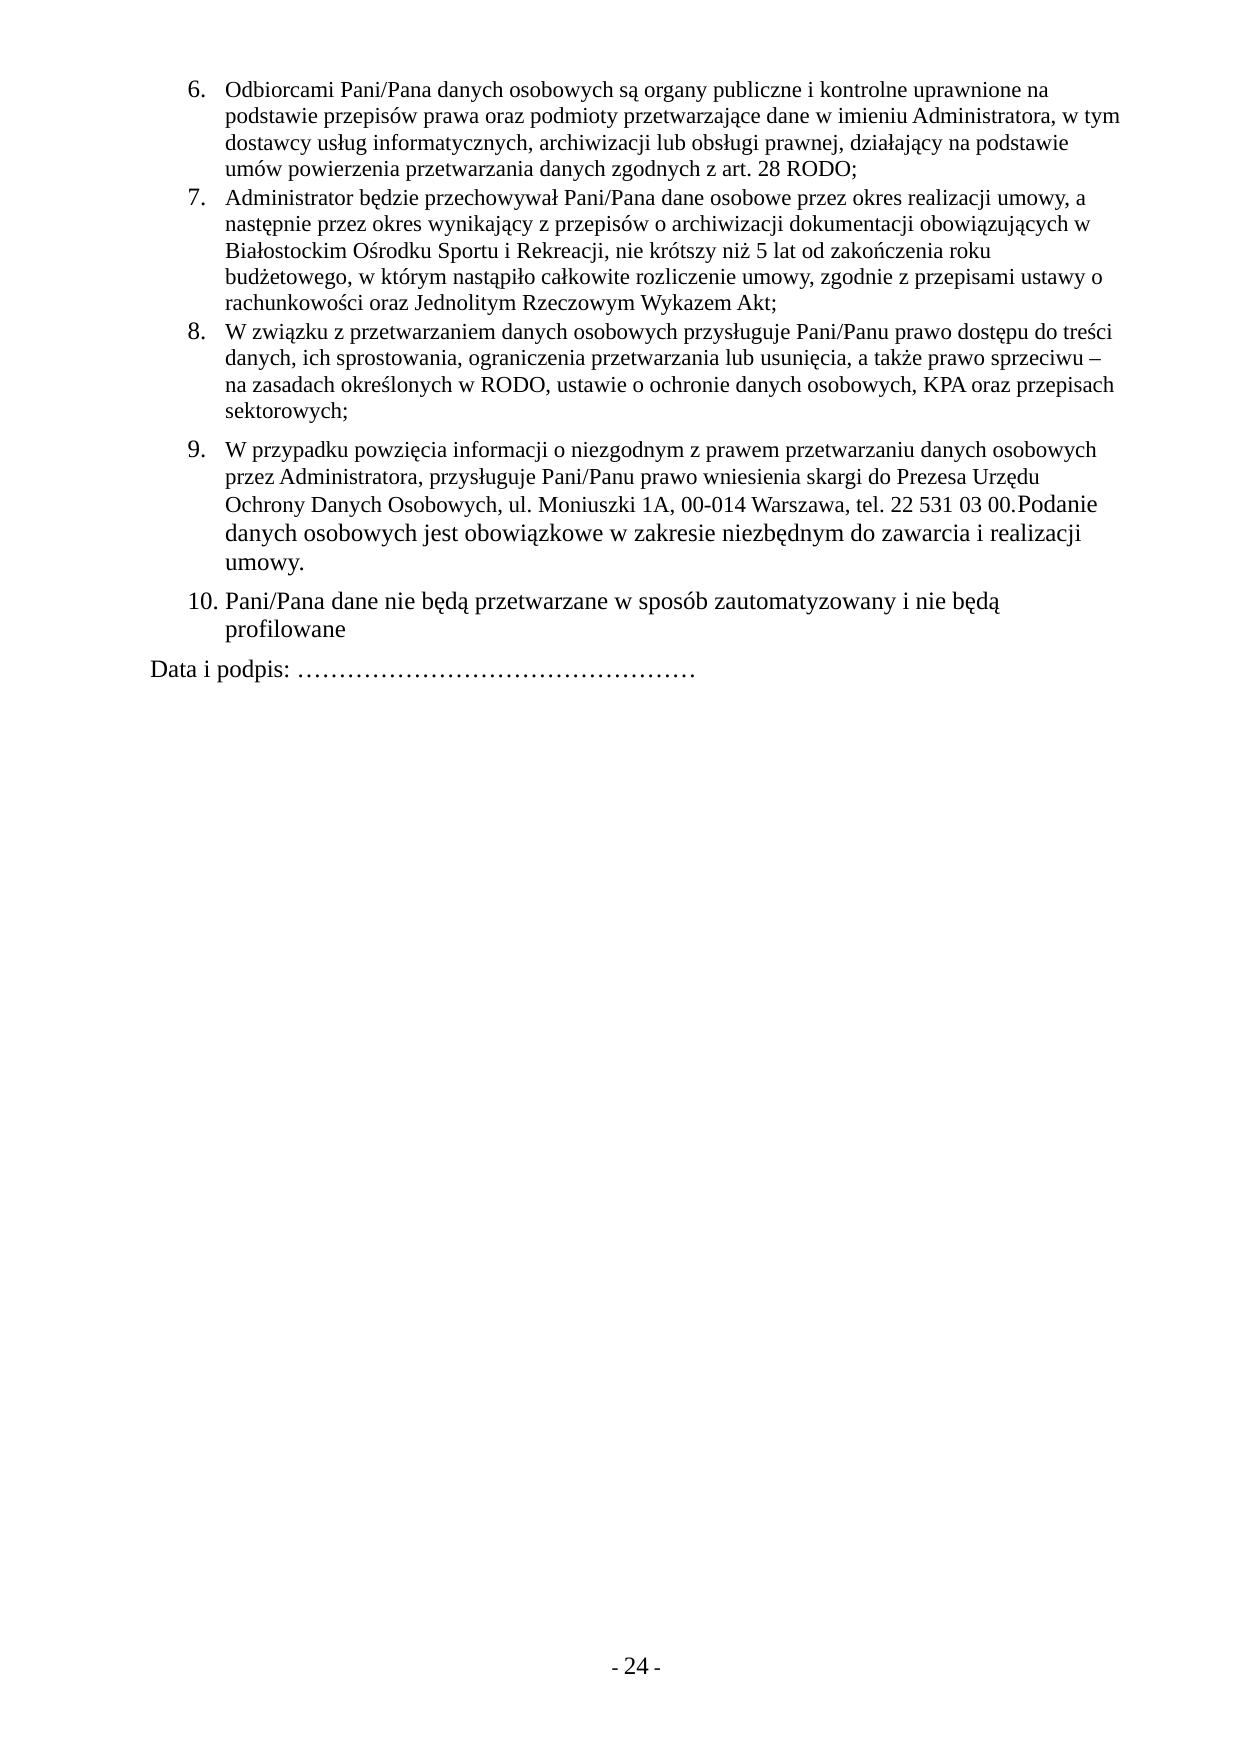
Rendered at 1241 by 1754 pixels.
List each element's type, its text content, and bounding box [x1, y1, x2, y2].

list Pani/Pana dane nie będą przetwarzane w sposób zautomatyzowany i nie będą profilowane [187, 586, 1122, 643]
list W przypadku powzięcia informacji o niezgodnym z prawem przetwarzaniu danych osobowych przez Administratora, przysługuje Pani/Panu prawo wniesienia skargi do Prezesa Urzędu Ochrony Danych Osobowych, ul. Moniuszki 1A, 00-014 Warszawa, tel. 22 531 03 00.Podanie danych osobowych jest obowiązkowe w zakresie niezbędnym do zawarcia i realizacji umowy. [187, 434, 1122, 575]
text Data i podpis: ………………………………………… [150, 654, 1122, 682]
list Odbiorcami Pani/Pana danych osobowych są organy publiczne i kontrolne uprawnione na podstawie przepisów prawa oraz podmioty przetwarzające dane w imieniu Administratora, w tym dostawcy usług informatycznych, archiwizacji lub obsługi prawnej, działający na podstawie umów powierzenia przetwarzania danych zgodnych z art. 28 RODO; [187, 74, 1122, 182]
list Administrator będzie przechowywał Pani/Pana dane osobowe przez okres realizacji umowy, a następnie przez okres wynikający z przepisów o archiwizacji dokumentacji obowiązujących w Białostockim Ośrodku Sportu i Rekreacji, nie krótszy niż 5 lat od zakończenia roku budżetowego, w którym nastąpiło całkowite rozliczenie umowy, zgodnie z przepisami ustawy o rachunkowości oraz Jednolitym Rzeczowym Wykazem Akt; [187, 182, 1122, 316]
list W związku z przetwarzaniem danych osobowych przysługuje Pani/Panu prawo dostępu do treści danych, ich sprostowania, ograniczenia przetwarzania lub usunięcia, a także prawo sprzeciwu – na zasadach określonych w RODO, ustawie o ochronie danych osobowych, KPA oraz przepisach sektorowych; [187, 316, 1122, 423]
